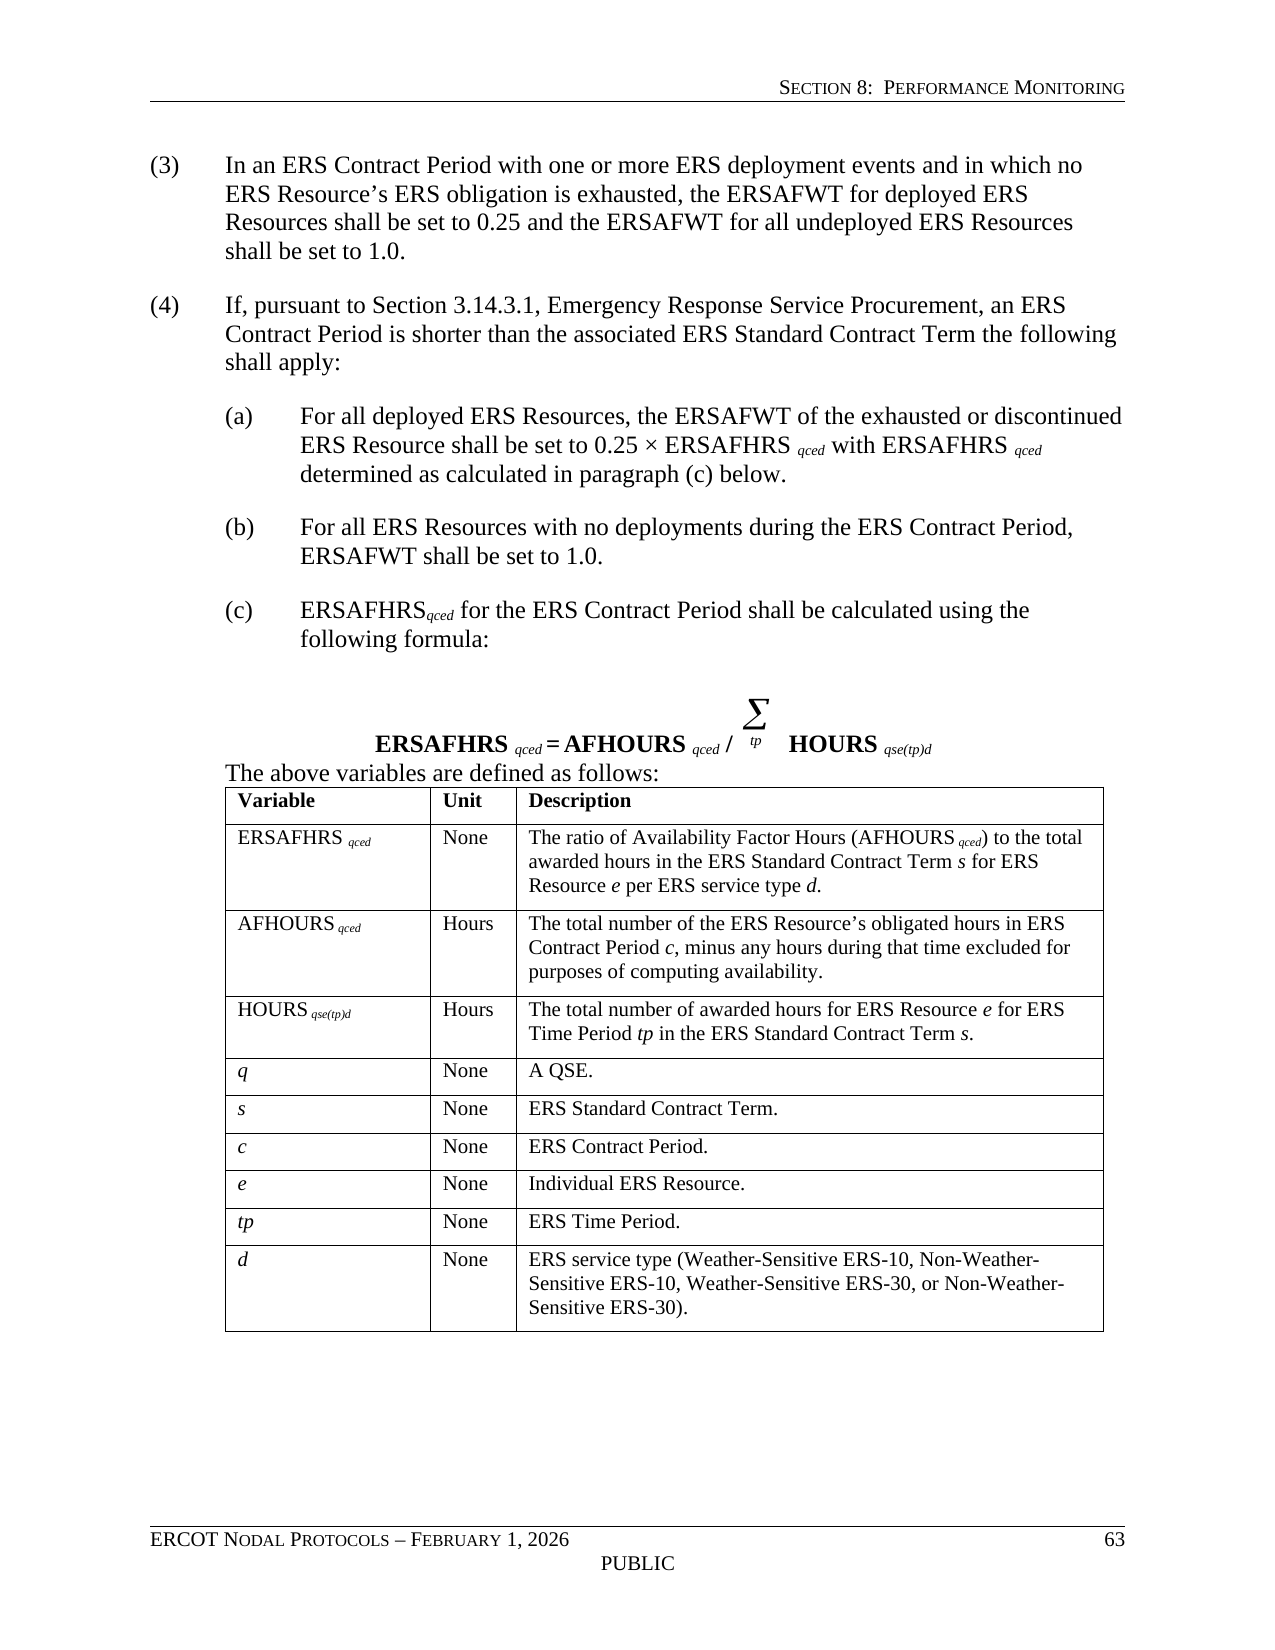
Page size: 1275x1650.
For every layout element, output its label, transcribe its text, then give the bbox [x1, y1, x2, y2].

table_cell d [226, 1246, 430, 1331]
text (a) For all deployed ERS Resources, the ERSAFWT of the exhausted or discontinued ERS Resource shall be set to 0.25 × ERSAFHRS qced with ERSAFHRS qced determined as calculated in paragraph (c) below. [225, 401, 1125, 487]
table_cell None [431, 1059, 516, 1095]
table_cell HOURS qse(tp)d [226, 997, 430, 1057]
table_cell q [226, 1059, 430, 1095]
table_cell The ratio of Availability Factor Hours (AFHOURS qced) to the total awarded hours in the ERS Standard Contract Term s for ERS Resource e per ERS service type d. [517, 825, 1103, 910]
table_cell e [226, 1171, 430, 1208]
table_cell None [431, 1134, 516, 1170]
table_cell None [431, 1171, 516, 1208]
text (b) For all ERS Resources with no deployments during the ERS Contract Period, ERSAFWT shall be set to 1.0. [225, 512, 1125, 570]
table_cell AFHOURS qced [226, 911, 430, 996]
table_cell ERS Contract Period. [517, 1134, 1103, 1170]
table_cell ERS service type (Weather-Sensitive ERS-10, Non-Weather-Sensitive ERS-10, Weather-Sensitive ERS-30, or Non-Weather-Sensitive ERS-30). [517, 1246, 1103, 1331]
table_cell tp [226, 1209, 430, 1245]
table_cell Individual ERS Resource. [517, 1171, 1103, 1208]
table_cell Hours [431, 911, 516, 996]
table_cell The total number of awarded hours for ERS Resource e for ERS Time Period tp in the ERS Standard Contract Term s. [517, 997, 1103, 1057]
table_cell A QSE. [517, 1059, 1103, 1095]
table_header Variable [226, 788, 430, 824]
text The above variables are defined as follows: [225, 758, 1125, 787]
table_cell The total number of the ERS Resource’s obligated hours in ERS Contract Period c, minus any hours during that time excluded for purposes of computing availability. [517, 911, 1103, 996]
table_cell s [226, 1096, 430, 1133]
text (c) ERSAFHRSqced for the ERS Contract Period shall be calculated using the following formula: [225, 595, 1125, 652]
table_header Description [517, 788, 1103, 824]
table_cell None [431, 1096, 516, 1133]
text (3) In an ERS Contract Period with one or more ERS deployment events and in which no ERS Resource’s ERS obligation is exhausted, the ERSAFWT for deployed ERS Resources shall be set to 0.25 and the ERSAFWT for all undeployed ERS Resources shall be set to 1.0. [150, 150, 1125, 265]
table_cell None [431, 1209, 516, 1245]
table_cell None [431, 825, 516, 910]
text (4) If, pursuant to Section 3.14.3.1, Emergency Response Service Procurement, an ERS Contract Period is shorter than the associated ERS Standard Contract Term the following shall apply: [150, 290, 1125, 376]
table_cell Hours [431, 997, 516, 1057]
text ERSAFHRS qced = AFHOURS qced / HOURS qse(tp)d [375, 677, 1125, 758]
table_header Unit [431, 788, 516, 824]
table_cell None [431, 1246, 516, 1331]
table_cell c [226, 1134, 430, 1170]
table_cell ERSAFHRS qced [226, 825, 430, 910]
table_cell ERS Time Period. [517, 1209, 1103, 1245]
table_cell ERS Standard Contract Term. [517, 1096, 1103, 1133]
